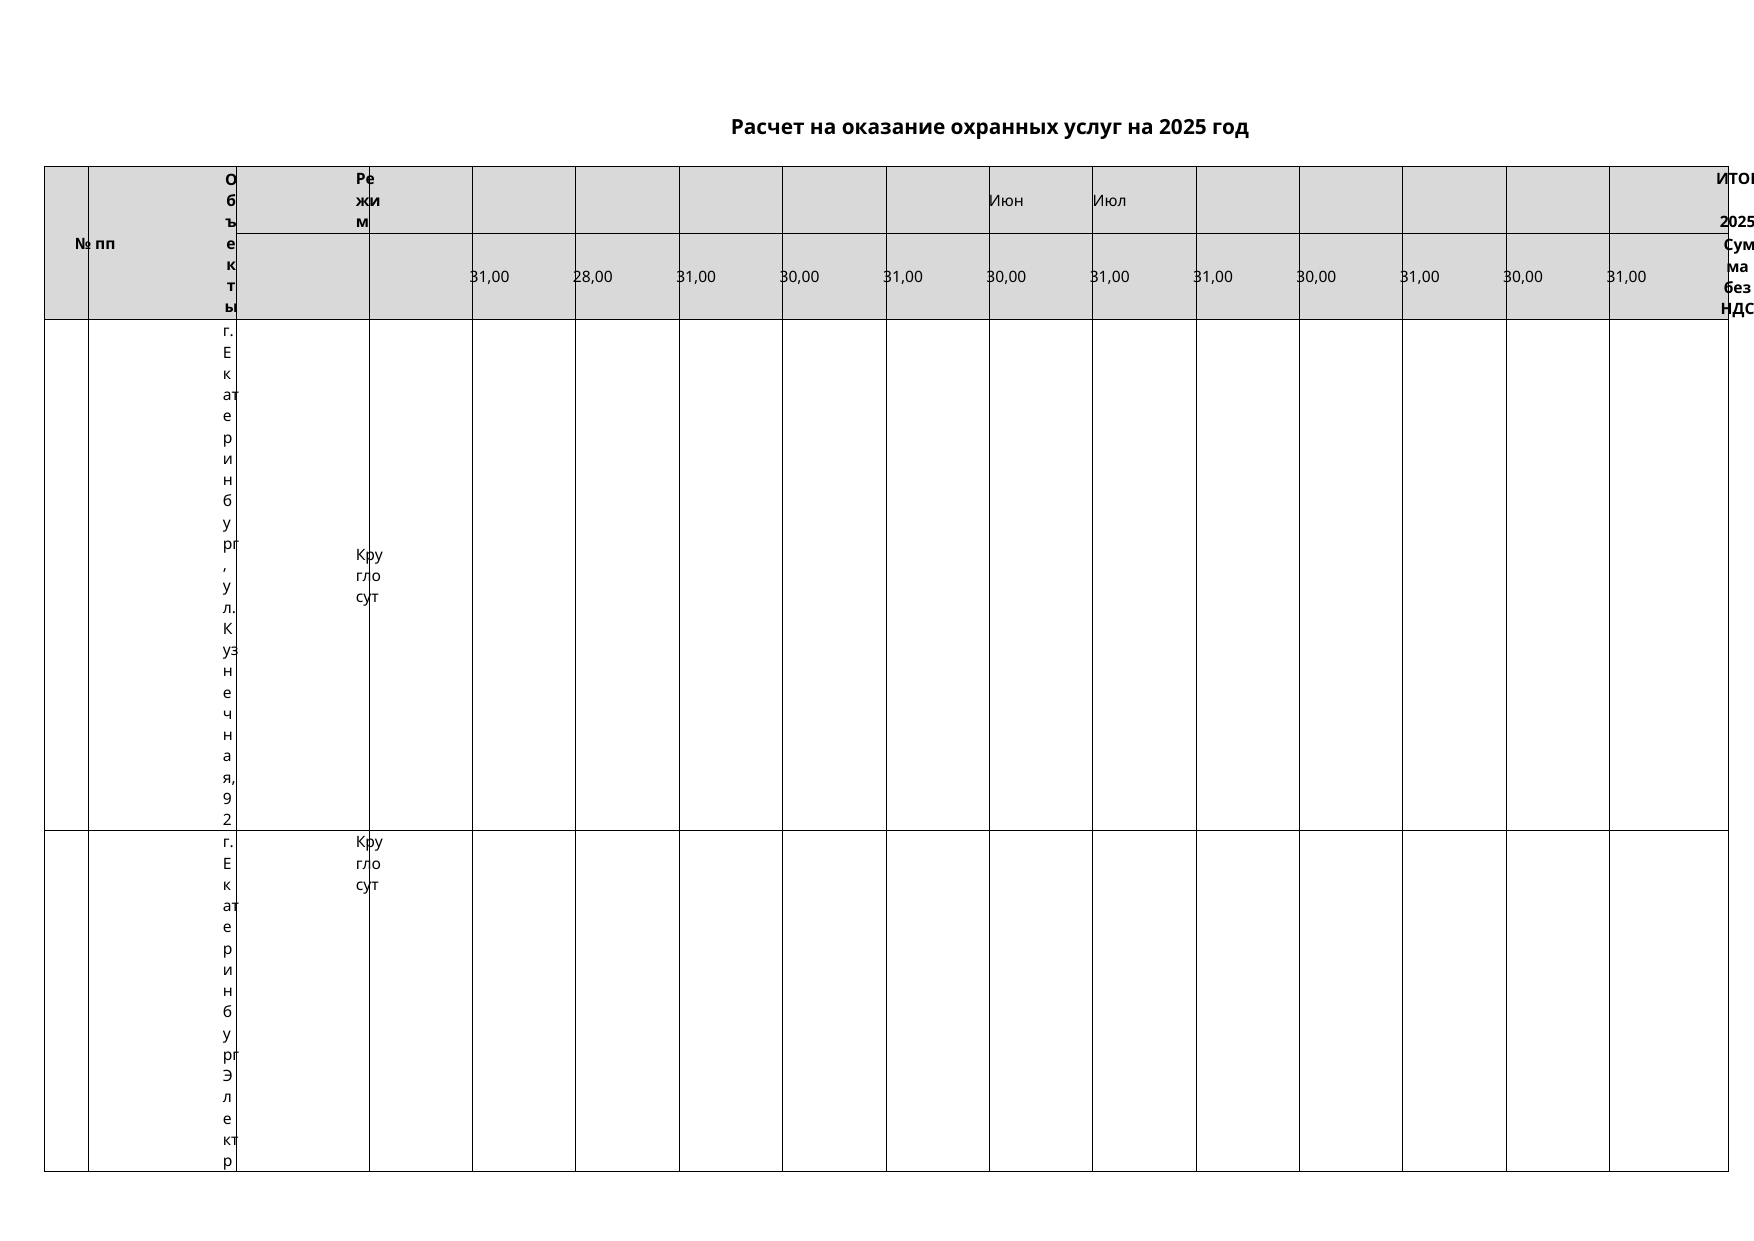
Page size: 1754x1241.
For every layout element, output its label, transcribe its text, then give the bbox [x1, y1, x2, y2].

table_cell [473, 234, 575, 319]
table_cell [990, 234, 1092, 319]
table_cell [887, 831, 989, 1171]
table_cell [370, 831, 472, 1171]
text Расчет на оказание охранных услуг на 2025 год [299, 112, 1680, 141]
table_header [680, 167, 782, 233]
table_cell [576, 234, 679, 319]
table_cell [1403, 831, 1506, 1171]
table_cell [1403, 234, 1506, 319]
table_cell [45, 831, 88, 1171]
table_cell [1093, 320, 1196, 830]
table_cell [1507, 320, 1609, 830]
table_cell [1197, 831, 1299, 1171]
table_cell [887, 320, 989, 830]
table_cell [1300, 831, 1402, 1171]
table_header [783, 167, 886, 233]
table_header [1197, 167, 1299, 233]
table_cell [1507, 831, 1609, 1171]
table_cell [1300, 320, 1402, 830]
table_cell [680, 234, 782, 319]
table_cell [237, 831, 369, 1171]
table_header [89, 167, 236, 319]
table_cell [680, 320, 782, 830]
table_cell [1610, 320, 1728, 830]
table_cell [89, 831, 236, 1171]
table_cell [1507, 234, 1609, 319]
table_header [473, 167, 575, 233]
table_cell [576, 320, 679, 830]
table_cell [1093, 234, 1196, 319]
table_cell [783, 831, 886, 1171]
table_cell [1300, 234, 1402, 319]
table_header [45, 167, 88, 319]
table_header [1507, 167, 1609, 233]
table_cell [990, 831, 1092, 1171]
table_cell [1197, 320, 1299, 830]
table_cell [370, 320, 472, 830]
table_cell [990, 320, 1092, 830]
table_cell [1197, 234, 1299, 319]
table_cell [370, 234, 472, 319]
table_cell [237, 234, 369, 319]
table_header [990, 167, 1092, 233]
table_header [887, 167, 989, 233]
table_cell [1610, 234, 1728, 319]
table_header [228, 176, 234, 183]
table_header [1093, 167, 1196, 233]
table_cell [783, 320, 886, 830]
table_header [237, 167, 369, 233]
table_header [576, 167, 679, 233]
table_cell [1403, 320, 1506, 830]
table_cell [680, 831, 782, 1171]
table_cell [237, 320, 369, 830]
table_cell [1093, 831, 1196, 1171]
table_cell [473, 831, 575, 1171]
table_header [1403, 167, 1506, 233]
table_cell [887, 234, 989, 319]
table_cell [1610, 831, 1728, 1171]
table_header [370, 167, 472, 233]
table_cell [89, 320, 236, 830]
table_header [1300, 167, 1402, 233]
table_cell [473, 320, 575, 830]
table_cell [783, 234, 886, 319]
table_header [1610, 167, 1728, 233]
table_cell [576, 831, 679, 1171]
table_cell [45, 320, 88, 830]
